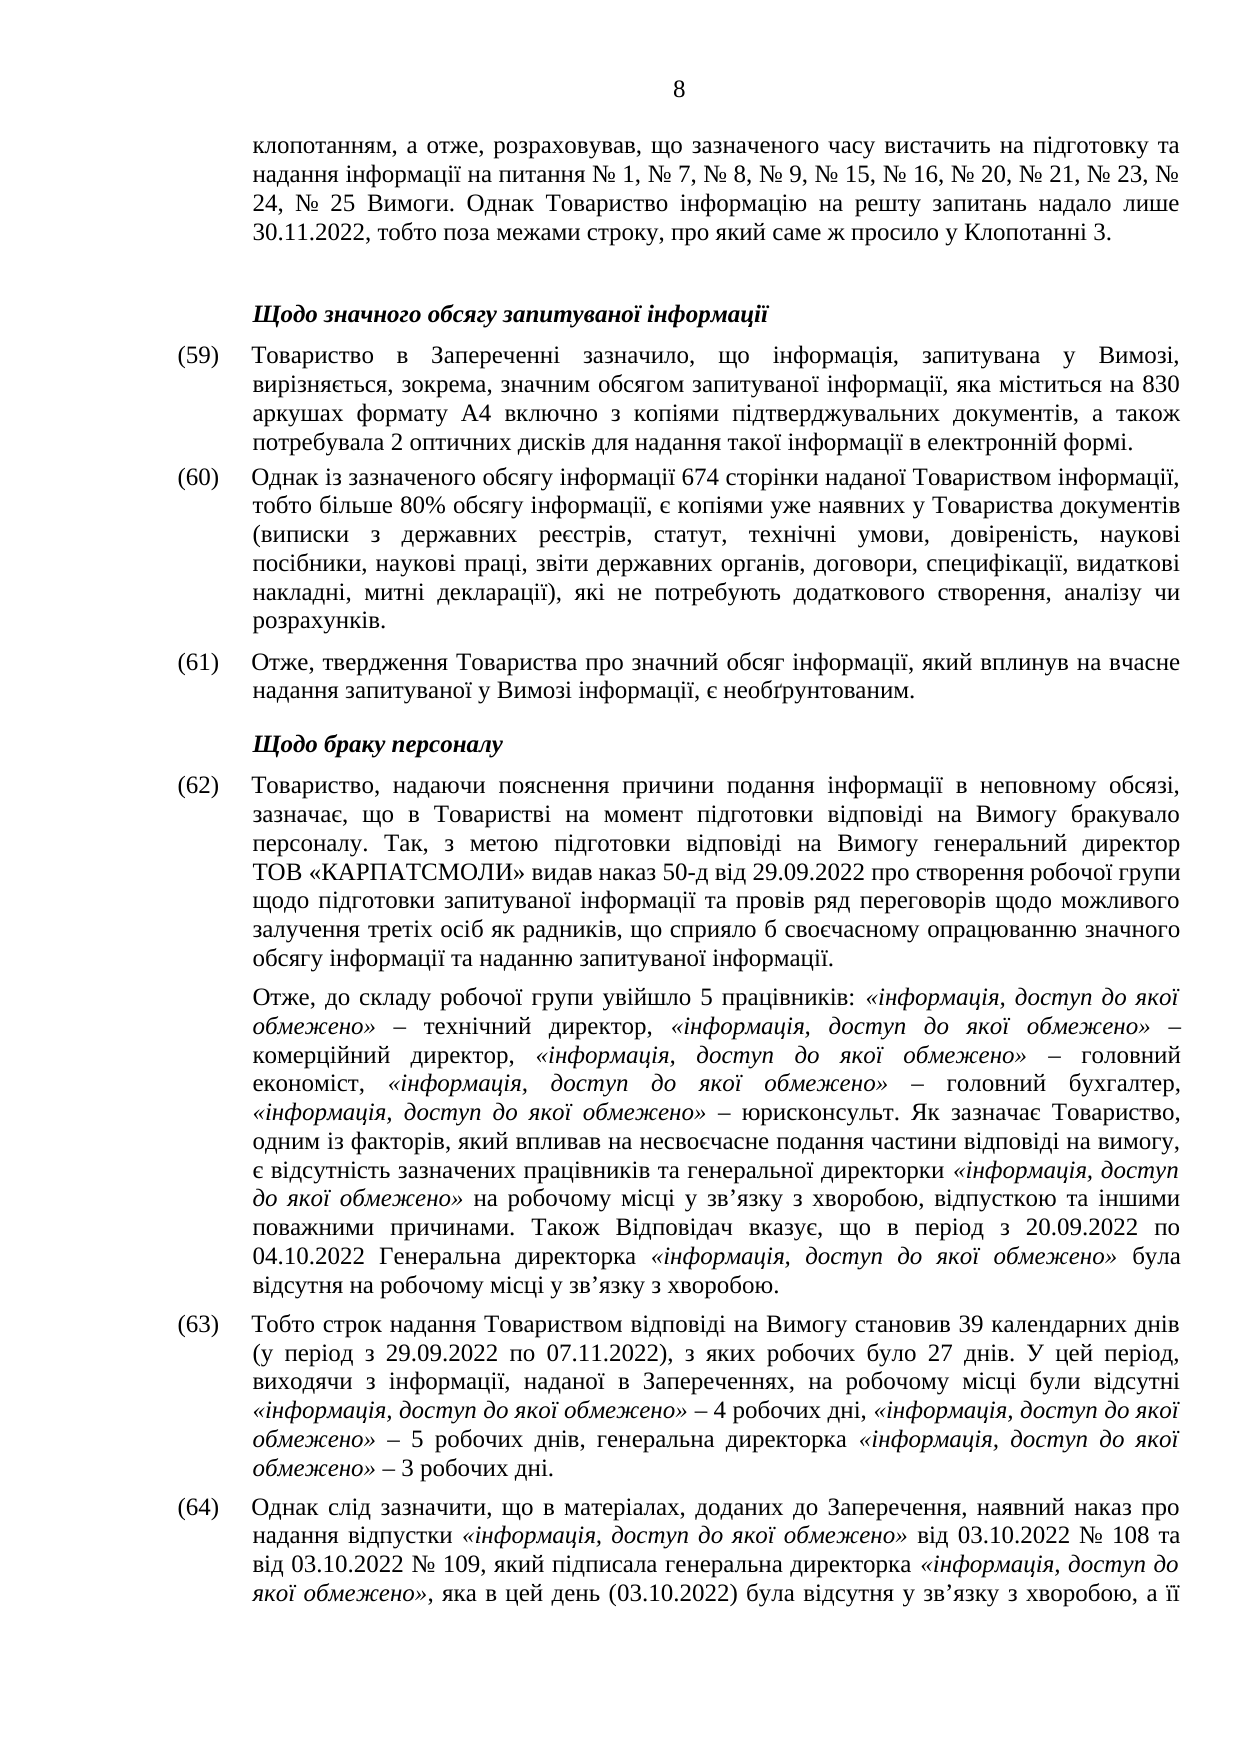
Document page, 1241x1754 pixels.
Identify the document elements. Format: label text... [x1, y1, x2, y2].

text Отже, до складу робочої групи увійшло 5 працівників: «інформація, доступ до якої обмежено» – технічний директор, «інформація, доступ до якої обмежено» – комерційний директор, «інформація, доступ до якої обмежено» – головний економіст, «інформація, доступ до якої обмежено» – головний бухгалтер, «інформація, доступ до якої обмежено» – юрисконсульт. Як зазначає Товариство, одним із факторів, який впливав на несвоєчасне подання частини відповіді на вимогу, є відсутність зазначених працівників та генеральної директорки «інформація, доступ до якої обмежено» на робочому місці у зв’язку з хворобою, відпусткою та іншими поважними причинами. Також Відповідач вказує, що в період з 20.09.2022 по 04.10.2022 Генеральна директорка «інформація, доступ до якої обмежено» була відсутня на робочому місці у зв’язку з хворобою. [252, 982, 1181, 1298]
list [177, 1492, 1181, 1607]
list Тобто строк надання Товариством відповіді на Вимогу становив 39 календарних днів (у період з 29.09.2022 по 07.11.2022), з яких робочих було 27 днів. У цей період, виходячи з інформації, наданої в Запереченнях, на робочому місці були відсутні «інформація, доступ до якої обмежено» – 4 робочих дні, «інформація, доступ до якої обмежено» – 5 робочих днів, генеральна директорка «інформація, доступ до якої обмежено» – 3 робочих дні. [177, 1309, 1181, 1481]
text Щодо значного обсягу запитуваної інформації [252, 299, 1181, 328]
text Щодо браку персоналу [252, 729, 1181, 758]
list Отже, твердження Товариства про значний обсяг інформації, який вплинув на вчасне надання запитуваної у Вимозі інформації, є необґрунтованим. [177, 647, 1181, 704]
list Товариство в Запереченні зазначило, що інформація, запитувана у Вимозі, вирізняється, зокрема, значним обсягом запитуваної інформації, яка міститься на 830 аркушах формату А4 включно з копіями підтверджувальних документів, а також потребувала 2 оптичних дисків для надання такої інформації в електронній формі. [177, 341, 1181, 456]
list Товариство, надаючи пояснення причини подання інформації в неповному обсязі, зазначає, що в Товаристві на момент підготовки відповіді на Вимогу бракувало персоналу. Так, з метою підготовки відповіді на Вимогу генеральний директор ТОВ «КАРПАТСМОЛИ» видав наказ 50-д від 29.09.2022 про створення робочої групи щодо підготовки запитуваної інформації та провів ряд переговорів щодо можливого залучення третіх осіб як радників, що сприяло б своєчасному опрацюванню значного обсягу інформації та наданню запитуваної інформації. [177, 771, 1181, 972]
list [177, 131, 1181, 246]
list Однак із зазначеного обсягу інформації 674 сторінки наданої Товариством інформації, тобто більше 80% обсягу інформації, є копіями уже наявних у Товариства документів (виписки з державних реєстрів, статут, технічні умови, довіреність, наукові посібники, наукові праці, звіти державних органів, договори, специфікації, видаткові накладні, митні декларації), які не потребують додаткового створення, аналізу чи розрахунків. [177, 462, 1181, 634]
